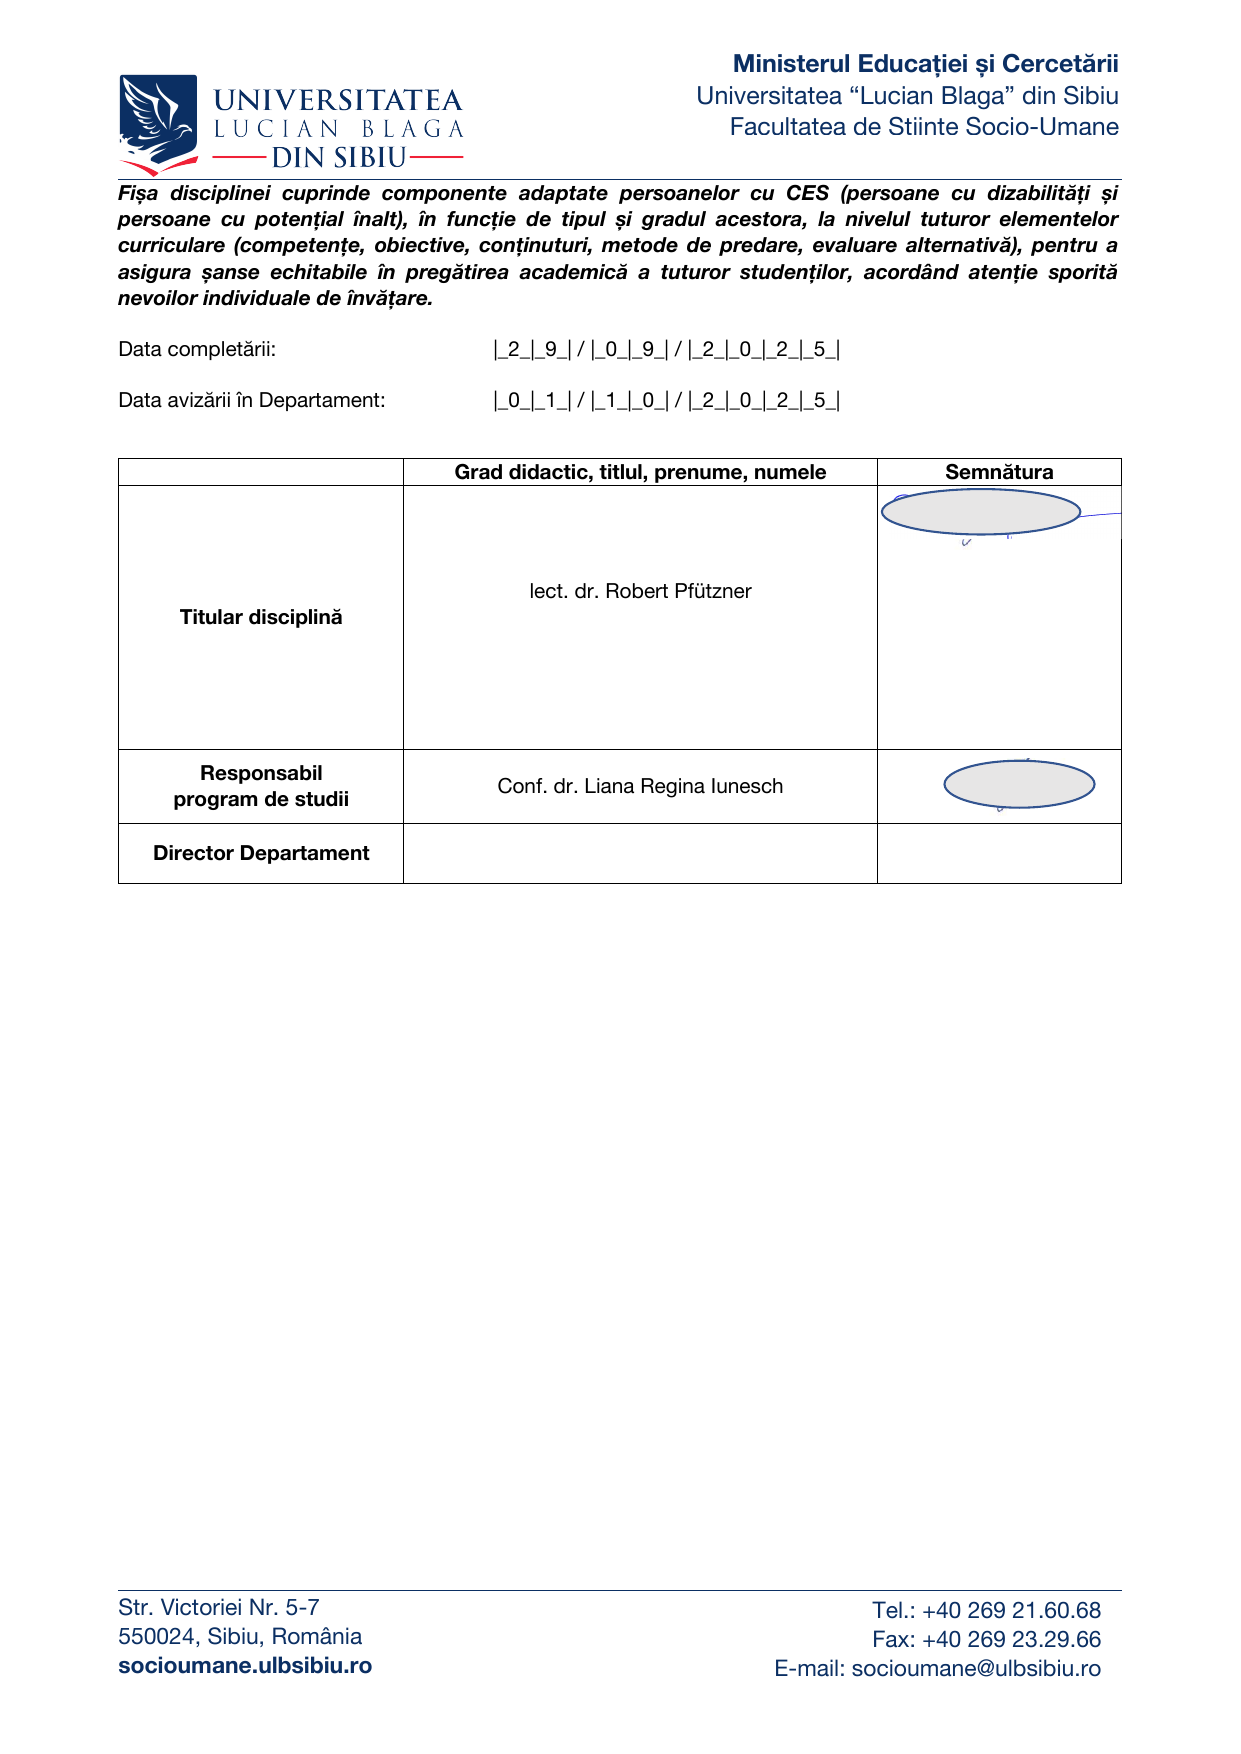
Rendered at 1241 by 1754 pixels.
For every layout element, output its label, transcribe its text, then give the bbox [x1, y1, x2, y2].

table_cell [878, 486, 1121, 749]
table_cell [878, 750, 1121, 823]
table_cell Director Departament [119, 824, 403, 882]
table_cell [878, 824, 1121, 882]
table_cell [404, 824, 877, 882]
table_cell Conf. dr. Liana Regina Iunesch [404, 750, 877, 823]
table_header Grad didactic, titlul, prenume, numele [404, 459, 877, 485]
table_header [119, 459, 403, 485]
table_cell Titular disciplină [119, 486, 403, 749]
table_cell Responsabil program de studii [119, 750, 403, 823]
text Fișa disciplinei cuprinde componente adaptate persoanelor cu CES (persoane cu dizabilități și persoane cu potențial înalt), în funcție de tipul și gradul acestora, la nivelul tuturor elementelor curriculare (competențe, obiective, conținuturi, metode de predare, evaluare alternativă), pentru a asigura șanse echitabile în pregătirea academică a tuturor studenților, acordând atenție sporită nevoilor individuale de învățare. [118, 180, 1122, 311]
table_header Semnătura [878, 459, 1121, 485]
text Data completării: |_2_|_9_| / |_0_|_9_| / |_2_|_0_|_2_|_5_| [118, 336, 1122, 363]
picture [888, 486, 1122, 539]
table_cell lect. dr. Robert Pfützner [404, 486, 877, 749]
picture [118, 73, 464, 177]
text Data avizării în Departament: |_0_|_1_| / |_1_|_0_| / |_2_|_0_|_2_|_5_| [118, 388, 1122, 414]
